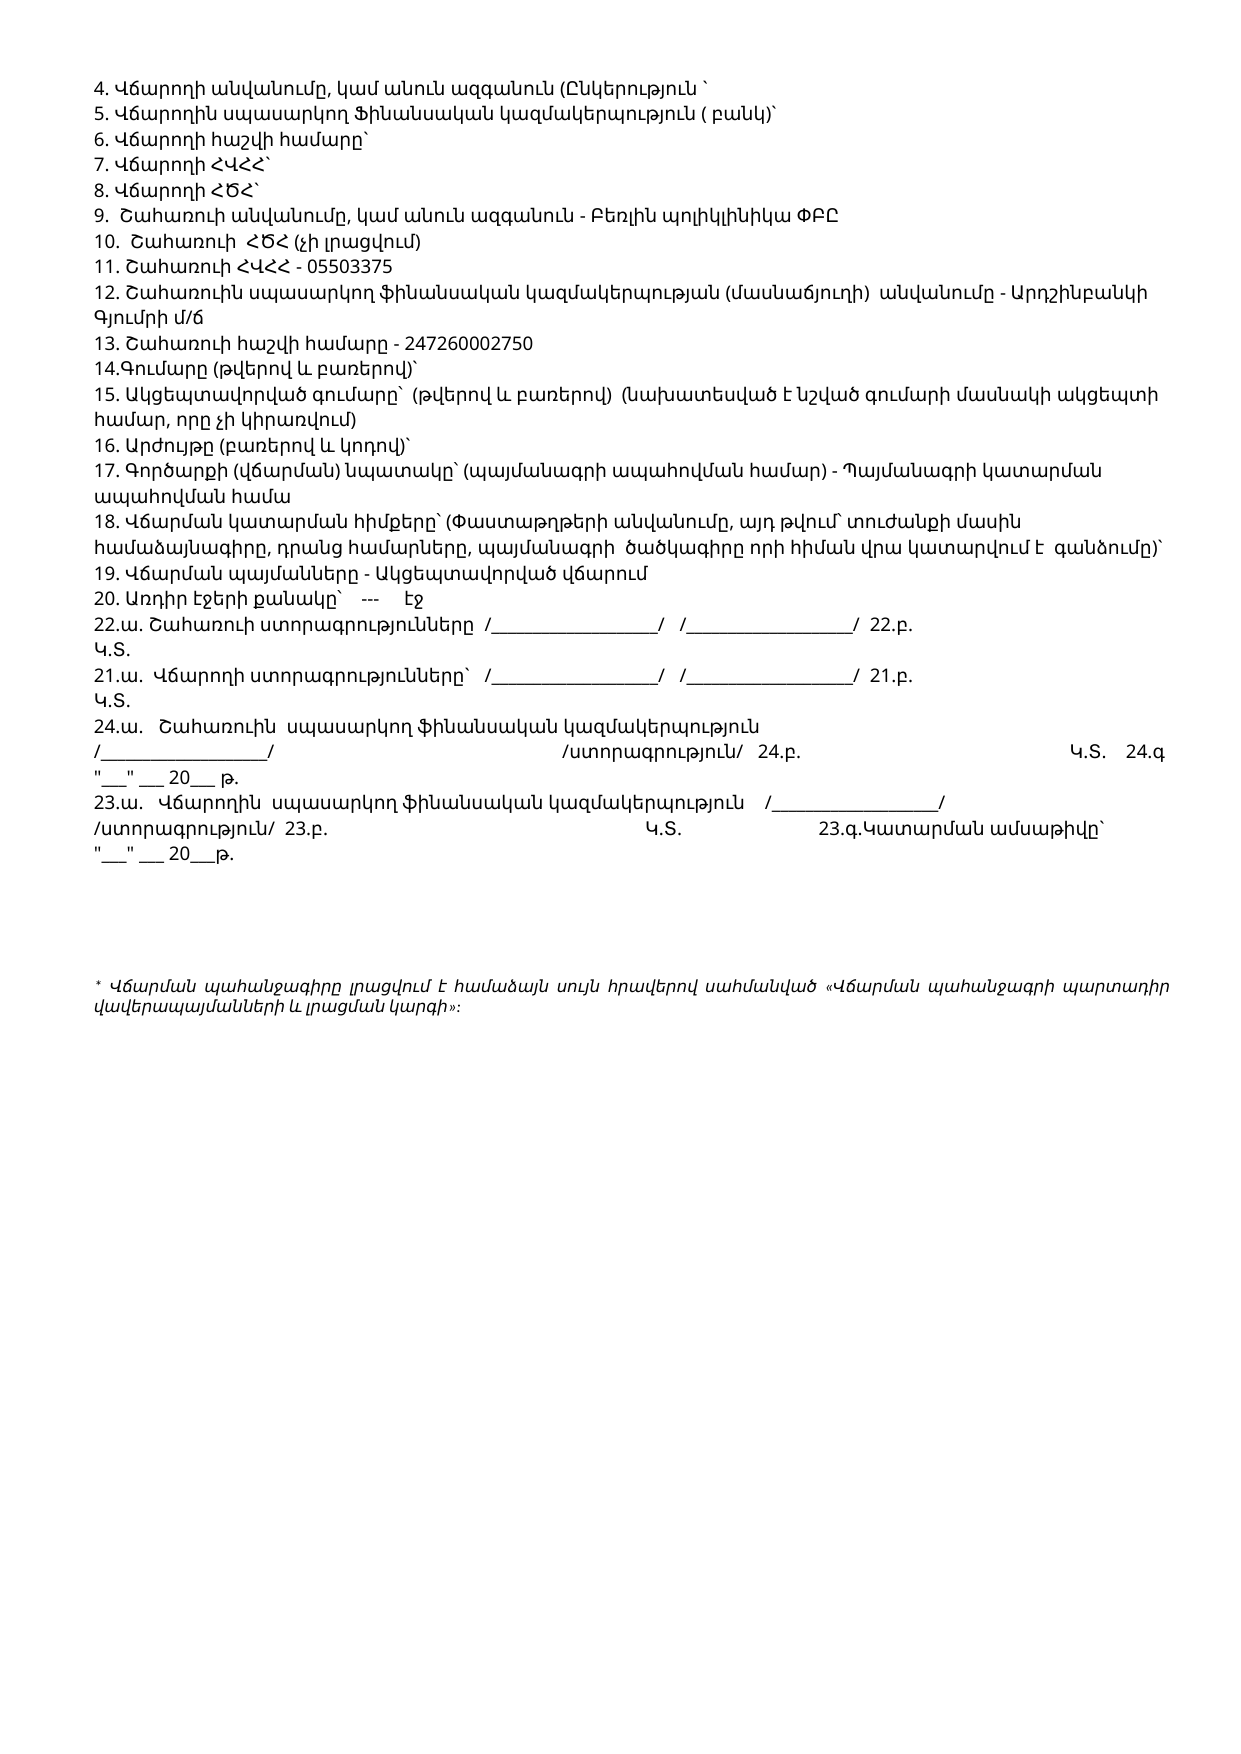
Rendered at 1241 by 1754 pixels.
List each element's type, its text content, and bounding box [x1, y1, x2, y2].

text * Վճարման պահանջագիրը լրացվում է համաձայն սույն հրավերով սահմանված «Վճարման պահանջագրի պարտադիր վավերապայմանների և լրացման կարգի»: [94, 976, 1171, 1017]
